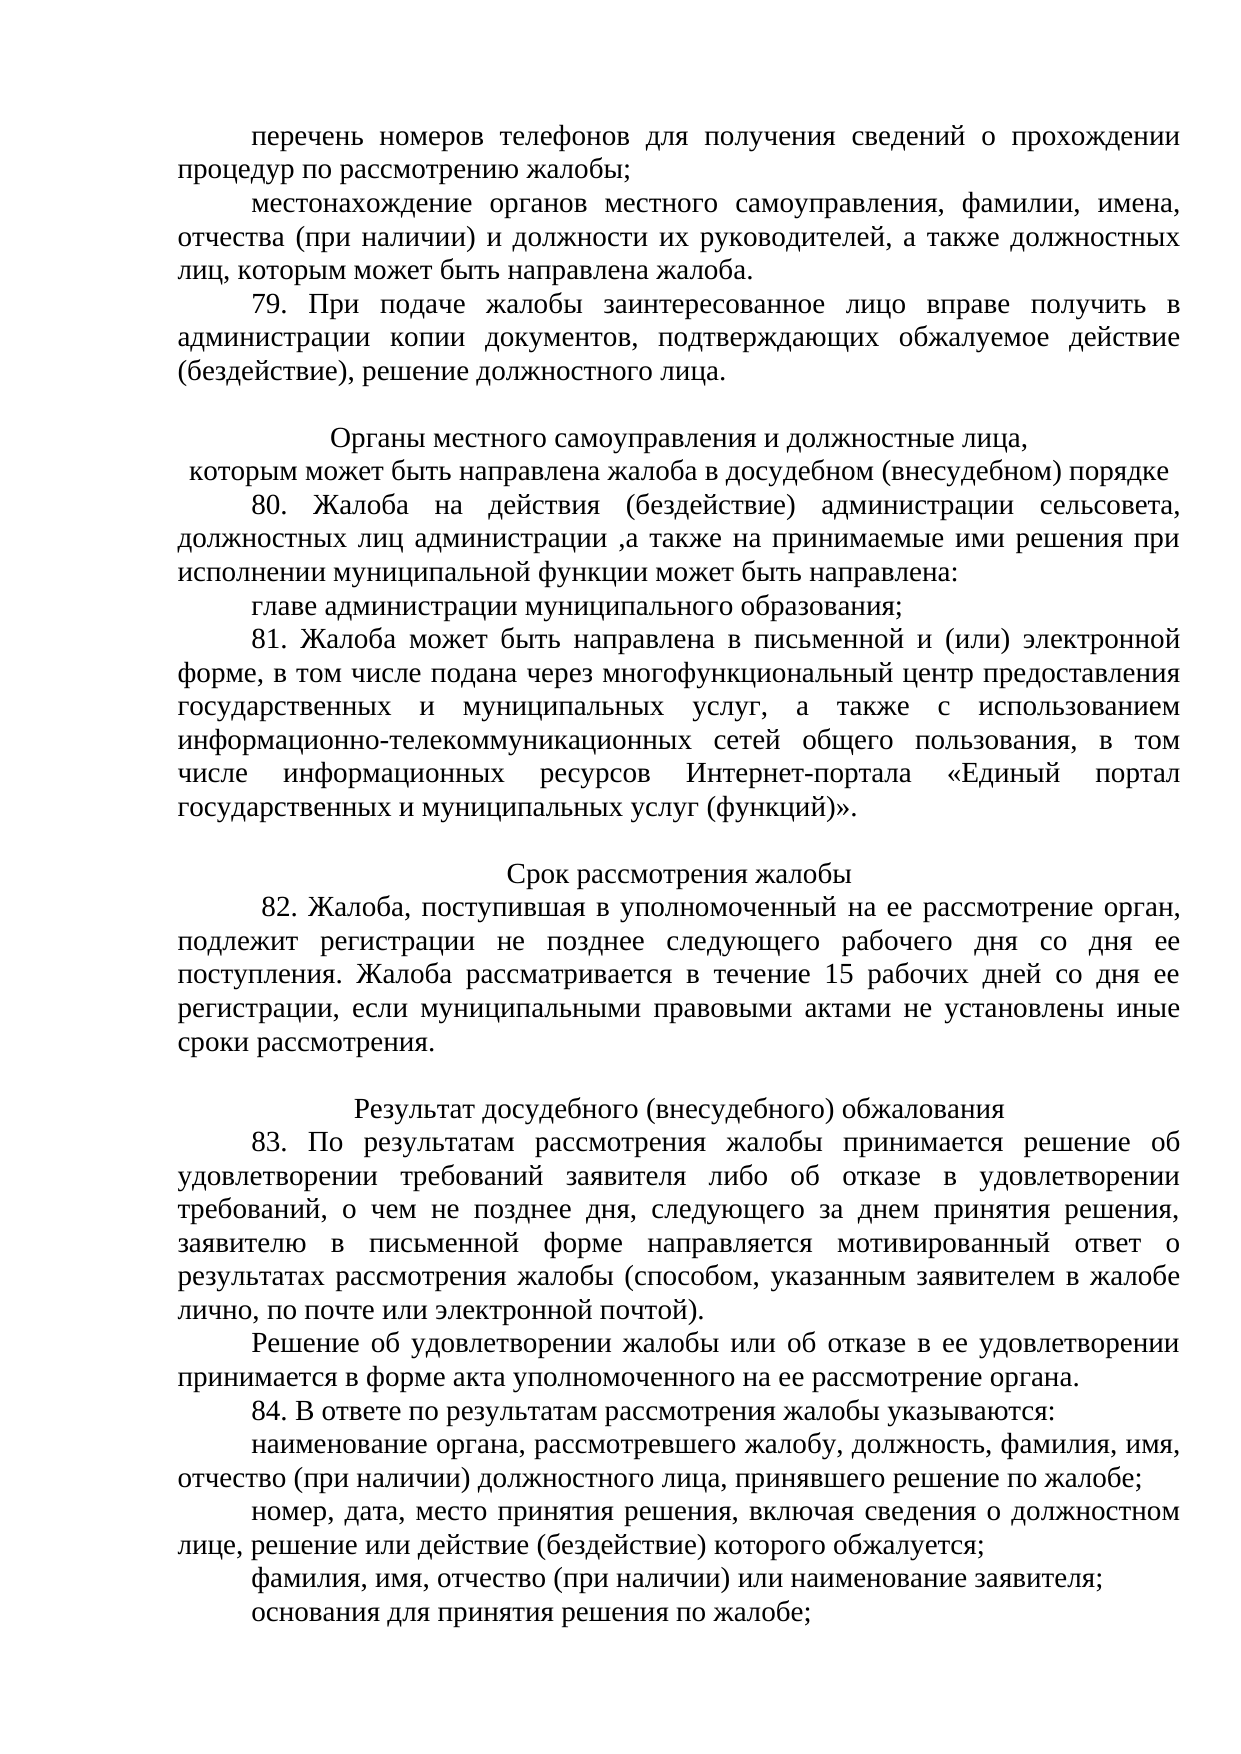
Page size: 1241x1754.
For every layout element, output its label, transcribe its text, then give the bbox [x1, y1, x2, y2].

text перечень номеров телефонов для получения сведений о прохождении процедур по рассмотрению жалобы; [177, 118, 1181, 185]
text 84. В ответе по результатам рассмотрения жалобы указываются: [177, 1393, 1181, 1426]
text фамилия, имя, отчество (при наличии) или наименование заявителя; [177, 1560, 1181, 1594]
text номер, дата, место принятия решения, включая сведения о должностном лице, решение или действие (бездействие) которого обжалуется; [177, 1493, 1181, 1560]
text 79. При подаче жалобы заинтересованное лицо вправе получить в администрации копии документов, подтверждающих обжалуемое действие (бездействие), решение должностного лица. [177, 286, 1181, 386]
text главе администрации муниципального образования; [177, 588, 1181, 621]
text 83. По результатам рассмотрения жалобы принимается решение об удовлетворении требований заявителя либо об отказе в удовлетворении требований, о чем не позднее дня, следующего за днем принятия решения, заявителю в письменной форме направляется мотивированный ответ о результатах рассмотрения жалобы (способом, указанным заявителем в жалобе лично, по почте или электронной почтой). [177, 1124, 1181, 1326]
text наименование органа, рассмотревшего жалобу, должность, фамилия, имя, отчество (при наличии) должностного лица, принявшего решение по жалобе; [177, 1426, 1181, 1493]
text Срок рассмотрения жалобы [177, 856, 1181, 889]
text 81. Жалоба может быть направлена в письменной и (или) электронной форме, в том числе подана через многофункциональный центр предоставления государственных и муниципальных услуг, а также с использованием информационно-телекоммуникационных сетей общего пользования, в том числе информационных ресурсов Интернет-портала «Единый портал государственных и муниципальных услуг (функций)». [177, 621, 1181, 822]
text которым может быть направлена жалоба в досудебном (внесудебном) порядке [177, 453, 1181, 487]
text 80. Жалоба на действия (бездействие) администрации сельсовета, должностных лиц администрации ,а также на принимаемые ими решения при исполнении муниципальной функции может быть направлена: [177, 487, 1181, 588]
text основания для принятия решения по жалобе; [177, 1594, 1181, 1627]
text Результат досудебного (внесудебного) обжалования [177, 1091, 1181, 1124]
text местонахождение органов местного самоуправления, фамилии, имена, отчества (при наличии) и должности их руководителей, а также должностных лиц, которым может быть направлена жалоба. [177, 185, 1181, 286]
text 82. Жалоба, поступившая в уполномоченный на ее рассмотрение орган, подлежит регистрации не позднее следующего рабочего дня со дня ее поступления. Жалоба рассматривается в течение 15 рабочих дней со дня ее регистрации, если муниципальными правовыми актами не установлены иные сроки рассмотрения. [177, 889, 1181, 1057]
text Решение об удовлетворении жалобы или об отказе в ее удовлетворении принимается в форме акта уполномоченного на ее рассмотрение органа. [177, 1326, 1181, 1393]
text Органы местного самоуправления и должностные лица, [177, 420, 1181, 453]
